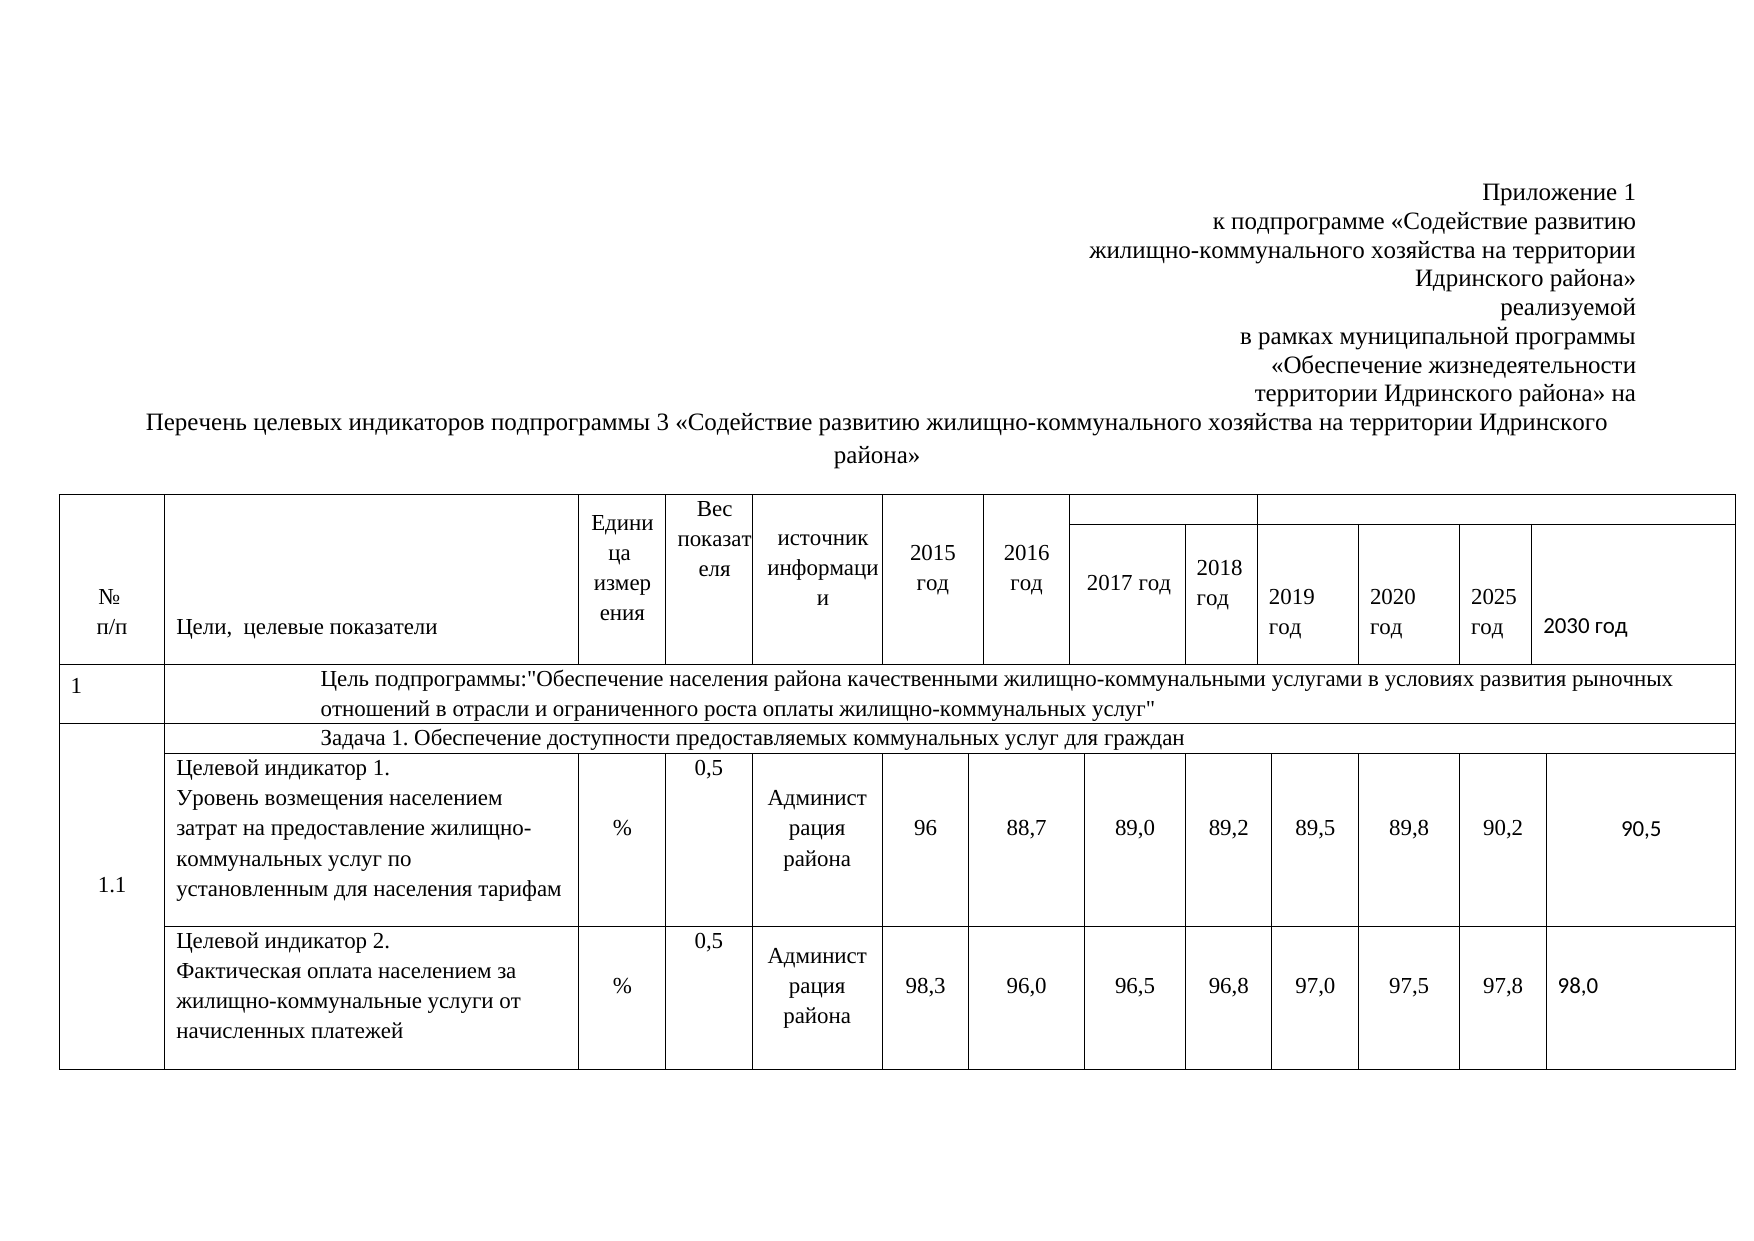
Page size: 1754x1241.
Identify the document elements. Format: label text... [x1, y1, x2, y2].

table_header 2015 год [883, 495, 983, 664]
table_cell 98,3 [883, 927, 968, 1069]
table_cell Администрация района [753, 754, 882, 926]
text реализуемой [118, 292, 1636, 321]
table_cell 0,5 [666, 754, 752, 926]
table_header [1070, 495, 1257, 524]
text к подпрограмме «Содействие развитию [118, 206, 1636, 235]
table_cell 89,5 [1272, 754, 1358, 926]
text Приложение 1 [118, 177, 1636, 206]
table_cell 96,8 [1186, 927, 1271, 1069]
table_cell Задача 1. Обеспечение доступности предоставляемых коммунальных услуг для граждан [309, 724, 1735, 753]
table_cell 89,0 [1085, 754, 1185, 926]
text территории Идринского района» на [118, 378, 1636, 407]
table_cell 2025 год [1460, 525, 1531, 664]
table_cell 90,2 [1460, 754, 1546, 926]
table_cell Целевой индикатор 2. Фактическая оплата населением за жилищно-коммунальные услуги от начисленных платежей [165, 927, 578, 1069]
text жилищно-коммунального хозяйства на территории [118, 235, 1636, 263]
table_header Вес показателя [666, 495, 752, 664]
table_cell 2030 год [1532, 525, 1735, 664]
table_cell Целевой индикатор 1. Уровень возмещения населением затрат на предоставление жилищно-коммунальных услуг по установленным для населения тарифам [165, 754, 578, 926]
table_header [1258, 495, 1735, 524]
table_header Единица измерения [579, 495, 665, 664]
table_cell [165, 665, 309, 723]
table_header № п/п [60, 495, 164, 664]
table_cell 89,8 [1359, 754, 1459, 926]
table_cell 2020 год [1359, 525, 1459, 664]
table_cell 2019 год [1258, 525, 1358, 664]
text «Обеспечение жизнедеятельности [118, 350, 1636, 378]
table_cell 1.1 [60, 724, 164, 1069]
table_cell 1 [60, 665, 164, 723]
table_cell [165, 724, 309, 753]
table_cell 96 [883, 754, 968, 926]
table_header источник информации [753, 495, 882, 664]
table_cell Цель подпрограммы:"Обеспечение населения района качественными жилищно-коммунальными услугами в условиях развития рыночных отношений в отрасли и ограниченного роста оплаты жилищно-коммунальных услуг" [309, 665, 1735, 723]
table_cell 0,5 [666, 927, 752, 1069]
table_header Цели, целевые показатели [165, 495, 578, 664]
table_cell 2018 год [1186, 525, 1257, 664]
table_cell 98,0 [1547, 927, 1735, 1069]
table_cell 97,0 [1272, 927, 1358, 1069]
table_cell % [579, 927, 665, 1069]
text Перечень целевых индикаторов подпрограммы 3 «Содействие развитию жилищно-коммунального хозяйства на территории Идринского района» [118, 407, 1636, 469]
table_cell 97,5 [1359, 927, 1459, 1069]
table_cell 2017 год [1070, 525, 1185, 664]
table_cell 97,8 [1460, 927, 1546, 1069]
table_cell 88,7 [969, 754, 1084, 926]
table_cell % [579, 754, 665, 926]
table_cell 96,5 [1085, 927, 1185, 1069]
table_header 2016 год [984, 495, 1069, 664]
table_cell 90,5 [1547, 754, 1735, 926]
text Идринского района» [118, 263, 1636, 292]
table_cell 89,2 [1186, 754, 1271, 926]
table_cell 96,0 [969, 927, 1084, 1069]
table_cell Администрация района [753, 927, 882, 1069]
text в рамках муниципальной программы [118, 321, 1636, 350]
